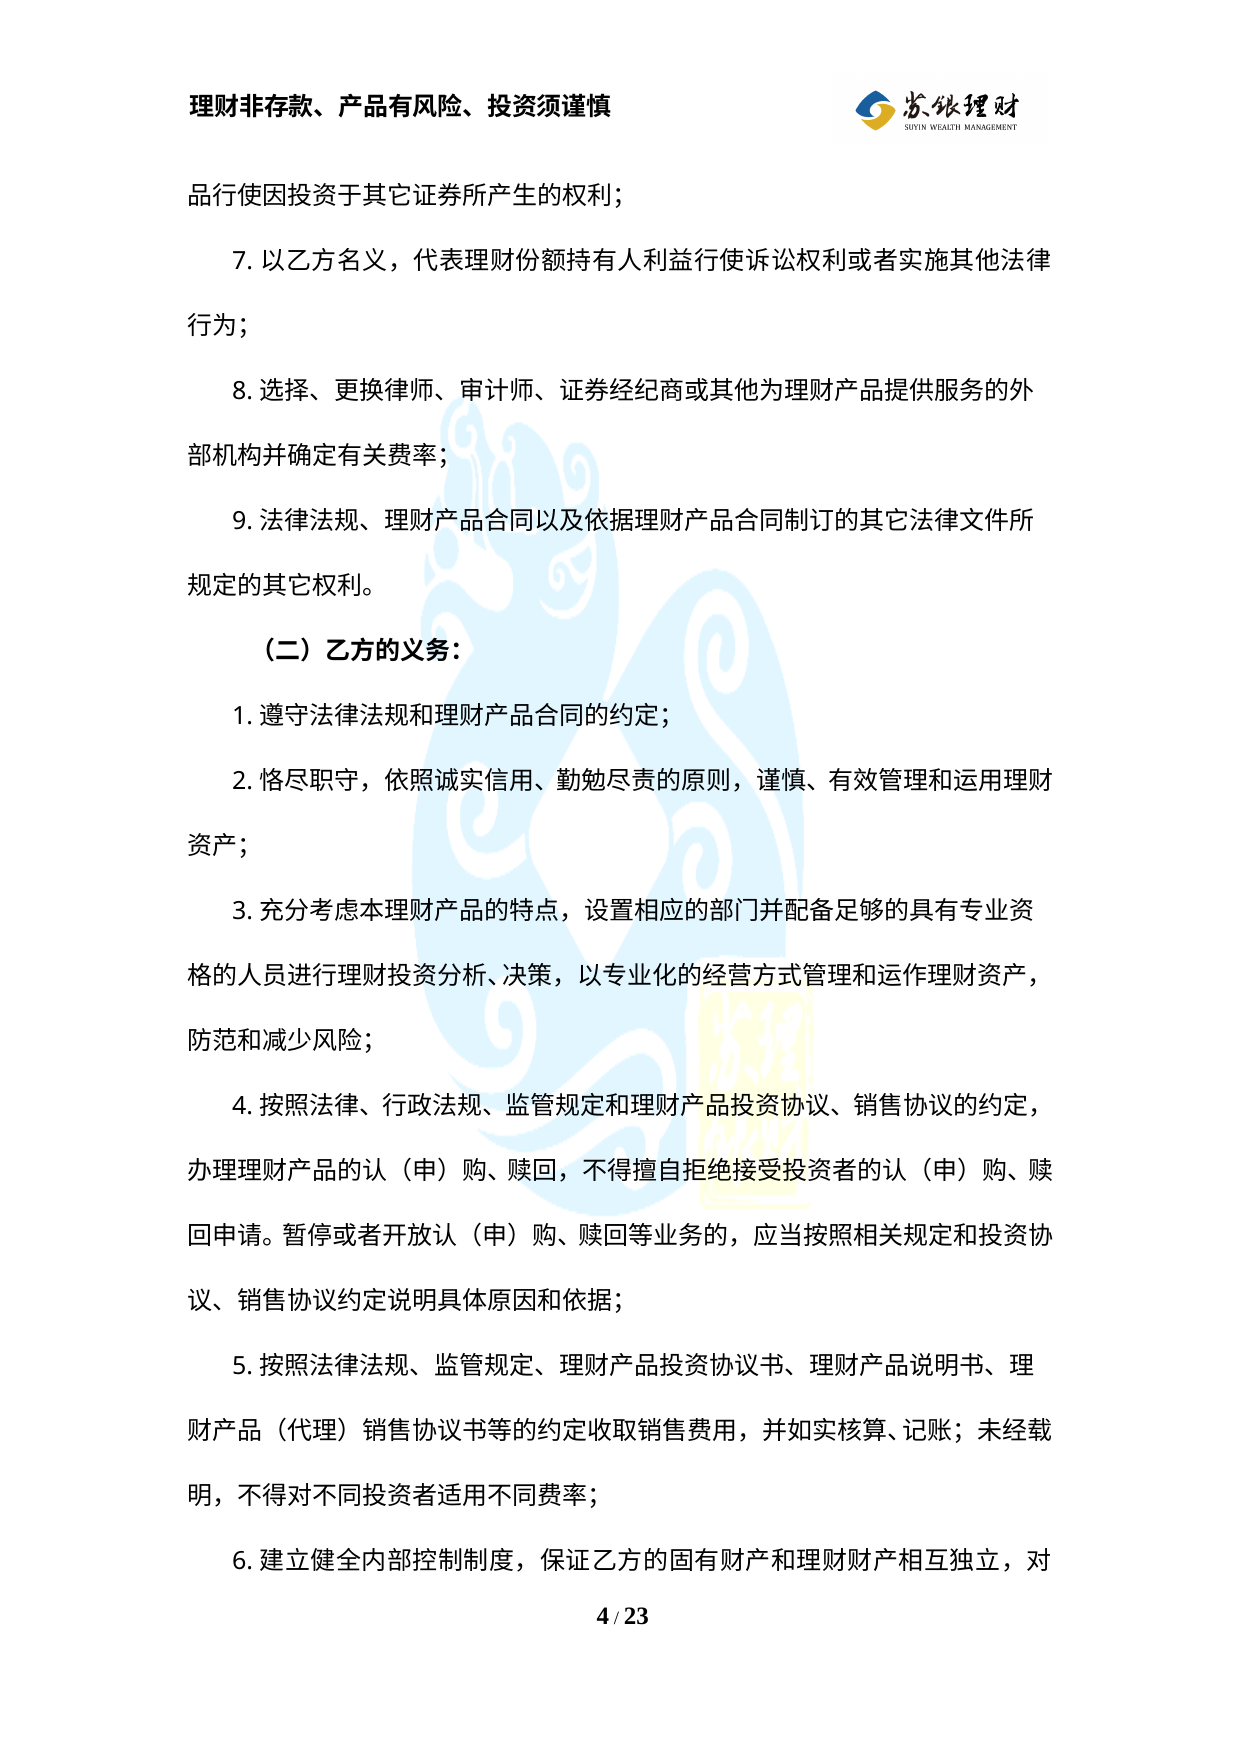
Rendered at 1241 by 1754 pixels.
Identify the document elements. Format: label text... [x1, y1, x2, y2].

list 7. 以乙方名义，代表理财份额持有人利益行使诉讼权利或者实施其他法律行为； [187, 291, 1053, 421]
list 按照法律法规，代表理财产品对被投资企业行使股东权利，代表理财产 [232, 161, 1053, 226]
list 按照法律法规、监管规定、理财产品投资协议书、理财产品说明书、理 [187, 1396, 1053, 1461]
text 规定的其它权利。 [187, 616, 1053, 681]
list 2. 恪尽职守，依照诚实信用、勤勉尽责的原则，谨慎、有效管理和运用理财资产； [187, 811, 1053, 941]
text 财产品（代理）销售协议书等的约定收取销售费用，并如实核算、记账；未经载明，不得对不同投资者适用不同费率； [187, 1461, 1053, 1591]
text 品行使因投资于其它证券所产生的权利； [187, 226, 1053, 291]
picture [831, 73, 1049, 143]
list 法律法规、理财产品合同以及依据理财产品合同制订的其它法律文件所 [232, 551, 1053, 616]
list 按照法律、行政法规、监管规定和理财产品投资协议、销售协议的约定， [187, 1136, 1053, 1201]
text 格的人员进行理财投资分析、决策，以专业化的经营方式管理和运作理财资产，防范和减少风险； [187, 1006, 1053, 1136]
list 1. 遵守法律法规和理财产品合同的约定； [187, 746, 1053, 811]
text 部机构并确定有关费率； [187, 486, 1053, 551]
text （二）乙方的义务： [187, 681, 1053, 746]
text 办理理财产品的认（申）购、赎回，不得擅自拒绝接受投资者的认（申）购、赎回申请。暂停或者开放认（申）购、赎回等业务的，应当按照相关规定和投资协议、销售协议约定说明具体原因和依据； [187, 1201, 1053, 1396]
list 选择、更换律师、审计师、证券经纪商或其他为理财产品提供服务的外 [232, 421, 1053, 486]
list 充分考虑本理财产品的特点，设置相应的部门并配备足够的具有专业资 [187, 941, 1053, 1006]
